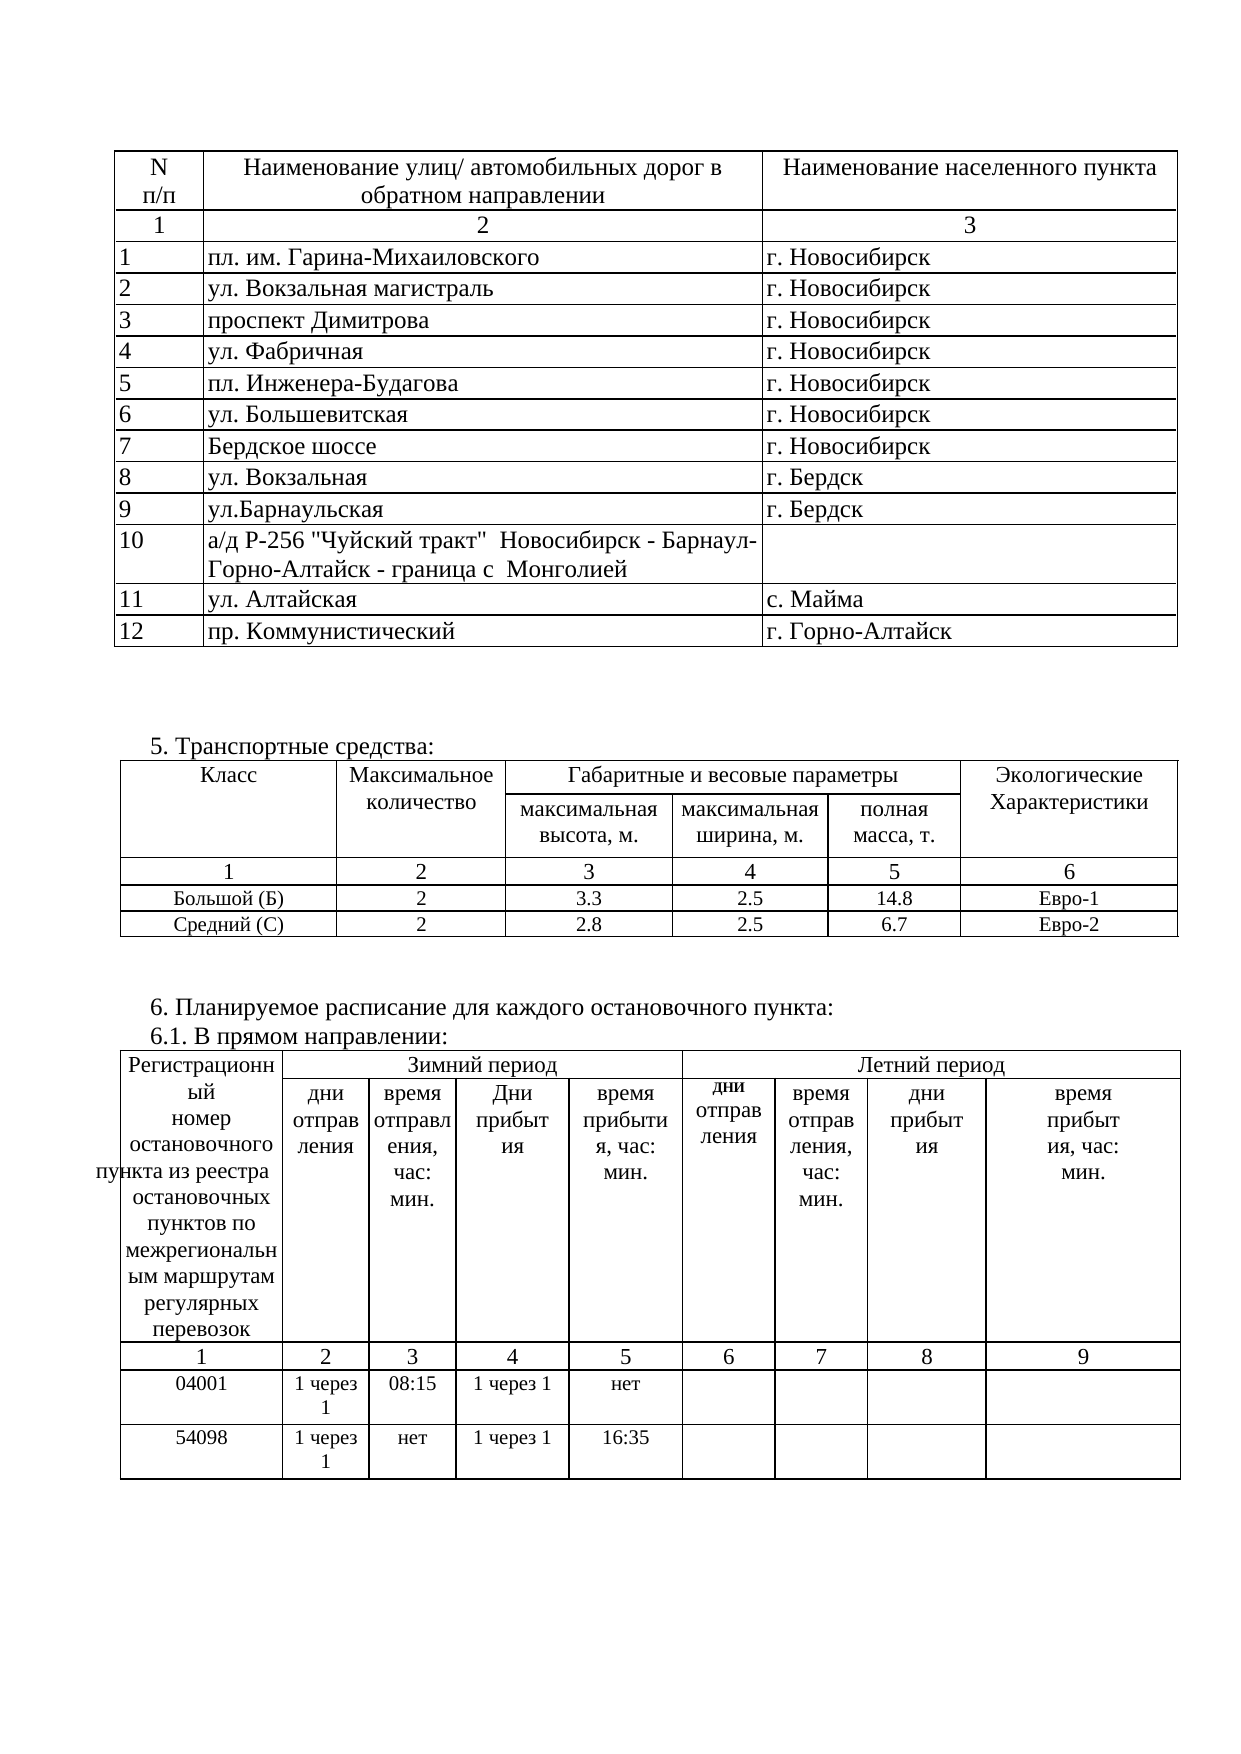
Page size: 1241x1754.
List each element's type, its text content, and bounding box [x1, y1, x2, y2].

table_cell г. Новосибирск [763, 272, 1177, 303]
table_cell г. Бердск [763, 492, 1177, 524]
table_cell ул. Большевитская [204, 400, 762, 429]
table_cell 9 [987, 1343, 1180, 1369]
table_cell 7 [115, 430, 203, 461]
table_cell г. Новосибирск [763, 304, 1177, 335]
table_cell 3 [763, 209, 1177, 241]
table_cell а/д Р-256 "Чуйский тракт" Новосибирск - Барнаул- Горно-Алтайск - граница с Монголией [204, 525, 762, 583]
table_cell г. Новосибирск [763, 366, 1177, 398]
table_cell [987, 1425, 1180, 1478]
table_cell 1 [121, 858, 336, 884]
table_cell время отправ ления, час: мин. [776, 1079, 867, 1341]
table_cell Средний (С) [121, 912, 336, 936]
table_cell [776, 1371, 867, 1423]
table_cell 6 [683, 1343, 774, 1369]
table_cell ул.Барнаульская [204, 494, 762, 524]
table_cell 3 [370, 1343, 455, 1369]
table_cell 04001 [121, 1371, 282, 1423]
table_header Зимний период [283, 1051, 682, 1078]
table_cell нет [370, 1425, 455, 1478]
table_cell ул. Вокзальная [204, 462, 762, 492]
table_cell с. Майма [763, 583, 1177, 614]
table_header Наименование улиц/ автомобильных дорог в обратном направлении [204, 152, 762, 209]
table_cell 8 [115, 462, 203, 492]
table_cell дни отправ ления [283, 1079, 368, 1341]
table_cell 14.8 [829, 886, 960, 910]
table_cell время прибыти я, час: мин. [570, 1079, 682, 1341]
table_cell 2 [337, 886, 505, 910]
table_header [121, 1051, 282, 1341]
table_cell 08:15 [370, 1371, 455, 1423]
table_cell [987, 1371, 1180, 1423]
table_cell 2.5 [673, 886, 827, 910]
table_cell [868, 1425, 985, 1478]
table_cell г. Новосибирск [763, 335, 1177, 366]
table_cell 6 [961, 858, 1177, 884]
table_header Экологические Характеристики [961, 761, 1177, 856]
table_header Летний период [683, 1051, 1180, 1078]
table_cell 2 [283, 1343, 368, 1369]
table_cell 1 [121, 1343, 282, 1369]
table_cell 5 [829, 858, 960, 884]
table_cell 10 [115, 525, 203, 583]
table_cell 2 [337, 858, 505, 884]
table_cell 11 [115, 584, 203, 614]
table_cell г. Бердск [763, 461, 1177, 492]
table_cell ул. Фабричная [204, 337, 762, 366]
table_cell 2.5 [673, 912, 827, 936]
table_cell максимальная ширина, м. [673, 795, 827, 856]
table_cell 5 [570, 1343, 682, 1369]
table_cell проспект Димитрова [204, 305, 762, 335]
table_cell 12 [115, 615, 203, 646]
table_cell 9 [115, 493, 203, 524]
table_cell полная масса, т. [829, 795, 960, 856]
table_cell [776, 1425, 867, 1478]
table_cell ул. Вокзальная магистраль [204, 274, 762, 303]
table_cell г. Новосибирск [763, 398, 1177, 429]
table_cell 2.8 [506, 912, 672, 936]
table_cell 2 [115, 273, 203, 303]
table_header Класс [121, 761, 336, 856]
table_cell 2 [204, 211, 762, 241]
table_cell 5 [115, 368, 203, 398]
table_cell 4 [115, 336, 203, 366]
table_cell Большой (Б) [121, 886, 336, 910]
table_cell Евро-2 [961, 912, 1177, 936]
table_cell 1 [115, 242, 203, 272]
table_cell дни прибыт ия [868, 1079, 985, 1341]
table_cell пл. им. Гарина-Михаиловского [204, 242, 762, 272]
text 6.1. В прямом направлении: [150, 1021, 1090, 1050]
table_cell 4 [457, 1343, 568, 1369]
table_cell 16:35 [570, 1425, 682, 1478]
table_cell [683, 1425, 774, 1478]
table_cell 4 [673, 858, 827, 884]
table_cell Дни прибыт ия [457, 1079, 568, 1341]
table_cell ул. Алтайская [204, 584, 762, 614]
table_cell 1 через 1 [283, 1371, 368, 1423]
table_header N п/п [115, 152, 203, 209]
table_cell 2 [337, 912, 505, 936]
table_cell Евро-1 [961, 886, 1177, 910]
table_cell 6 [115, 399, 203, 429]
table_cell время отправл ения, час: мин. [370, 1079, 455, 1341]
table_cell 1 [115, 210, 203, 241]
table_cell г. Новосибирск [763, 429, 1177, 461]
table_cell нет [570, 1371, 682, 1423]
table_cell [683, 1371, 774, 1423]
table_cell 54098 [121, 1425, 282, 1478]
table_cell г. Горно-Алтайск [763, 614, 1177, 646]
table_cell 3.3 [506, 886, 672, 910]
table_header Наименование населенного пункта [763, 152, 1177, 209]
table_cell ДНИ отправ ления [683, 1079, 774, 1341]
table_cell [868, 1371, 985, 1423]
table_cell 6.7 [829, 912, 960, 936]
table_cell время прибыт ия, час: мин. [987, 1079, 1180, 1341]
table_header Габаритные и весовые параметры [506, 761, 960, 793]
text 6. Планируемое расписание для каждого остановочного пункта: [150, 992, 1090, 1021]
table_header Максимальное количество [337, 761, 505, 856]
table_cell 1 через 1 [283, 1425, 368, 1478]
table_cell пр. Коммунистический [204, 616, 762, 646]
table_cell 1 через 1 [457, 1371, 568, 1423]
table_cell максимальная высота, м. [506, 795, 672, 856]
table_cell пл. Инженера-Будагова [204, 368, 762, 398]
table_cell [763, 524, 1177, 583]
table_cell 3 [115, 305, 203, 335]
table_cell 7 [776, 1343, 867, 1369]
text 5. Транспортные средства: [150, 731, 1090, 760]
table_cell 3 [506, 858, 672, 884]
table_cell г. Новосибирск [763, 241, 1177, 272]
table_cell 1 через 1 [457, 1425, 568, 1478]
table_cell 8 [868, 1343, 985, 1369]
table_cell Бердское шоссе [204, 431, 762, 461]
